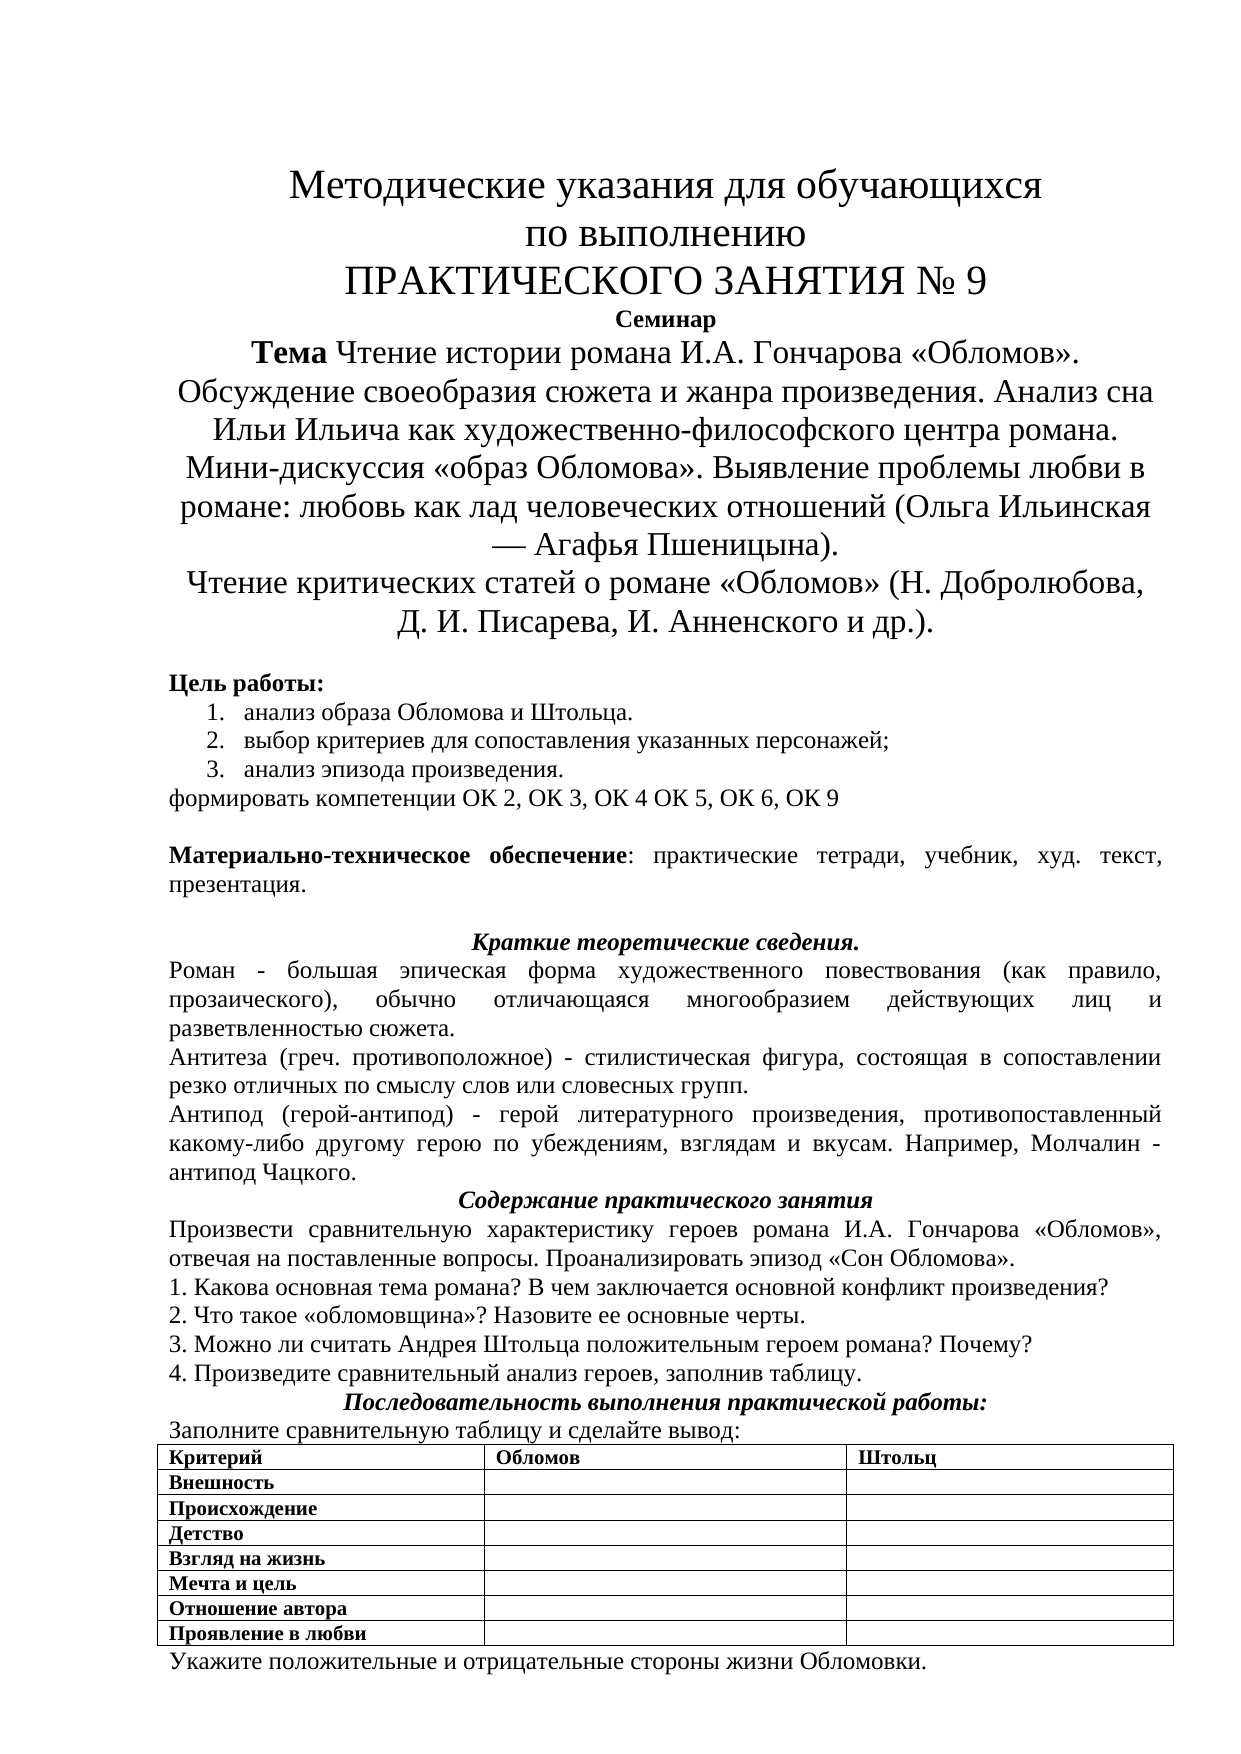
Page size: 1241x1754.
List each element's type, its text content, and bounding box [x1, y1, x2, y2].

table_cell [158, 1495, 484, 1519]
text Цель работы: [169, 668, 1162, 697]
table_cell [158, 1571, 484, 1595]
list анализ образа Обломова и Штольца. [206, 697, 1162, 725]
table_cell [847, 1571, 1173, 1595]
list анализ эпизода произведения. [206, 754, 1162, 783]
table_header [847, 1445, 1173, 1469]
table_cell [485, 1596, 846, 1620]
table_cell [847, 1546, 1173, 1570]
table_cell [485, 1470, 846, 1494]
text Семинар [169, 304, 1162, 332]
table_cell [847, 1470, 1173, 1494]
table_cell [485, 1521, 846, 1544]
list выбор критериев для сопоставления указанных персонажей; [206, 725, 1162, 754]
text Тема Чтение истории романа И.А. Гончарова «Обломов». Обсуждение своеобразия сюжета и жанра произведения. Анализ сна Ильи Ильича как художественно-философского центра романа. Мини-дискуссия «образ Обломова». Выявление проблемы любви в романе: любовь как лад человеческих отношений (Ольга Ильинская — Агафья Пшеницына). [169, 332, 1162, 562]
text Краткие теоретические сведения. [169, 927, 1162, 955]
text Роман - большая эпическая форма художественного повествования (как правило, прозаического), обычно отличающаяся многообразием действующих лиц и разветвленностью сюжета. [169, 955, 1162, 1042]
text Антипод (герой-антипод) - герой литературного произведения, противопоставленный какому-либо другому герою по убеждениям, взглядам и вкусам. Например, Молчалин - антипод Чацкого. [169, 1099, 1162, 1185]
text ПРАКТИЧЕСКОГО ЗАНЯТИЯ № 9 [169, 256, 1162, 304]
text Последовательность выполнения практической работы: [169, 1387, 1162, 1415]
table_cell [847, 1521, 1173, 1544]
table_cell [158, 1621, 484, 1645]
text Укажите положительные и отрицательные стороны жизни Обломовки. [169, 1646, 1162, 1675]
text Материально-техническое обеспечение: практические тетради, учебник, худ. текст, презентация. [169, 840, 1162, 898]
text Произвести сравнительную характеристику героев романа И.А. Гончарова «Обломов», отвечая на поставленные вопросы. Проанализировать эпизод «Сон Обломова». [169, 1214, 1162, 1272]
text Антитеза (греч. противоположное) - стилистическая фигура, состоящая в сопоставлении резко отличных по смыслу слов или словесных групп. [169, 1042, 1162, 1099]
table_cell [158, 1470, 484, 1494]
text Чтение критических статей о романе «Обломов» (Н. Добролюбова, Д. И. Писарева, И. Анненского и др.). [169, 562, 1162, 639]
text Заполните сравнительную таблицу и сделайте вывод: [169, 1415, 1162, 1444]
text формировать компетенции ОК 2, ОК 3, ОК 4 ОК 5, ОК 6, ОК 9 [169, 783, 1162, 812]
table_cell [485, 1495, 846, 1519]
text Методические указания для обучающихся [169, 160, 1162, 208]
text по выполнению [169, 208, 1162, 256]
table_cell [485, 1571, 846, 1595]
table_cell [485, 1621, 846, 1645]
text 1. Какова основная тема романа? В чем заключается основной конфликт произведения? [169, 1272, 1162, 1300]
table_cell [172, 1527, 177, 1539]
text 4. Произведите сравнительный анализ героев, заполнив таблицу. [169, 1358, 1162, 1387]
text 2. Что такое «обломовщина»? Назовите ее основные черты. [169, 1300, 1162, 1329]
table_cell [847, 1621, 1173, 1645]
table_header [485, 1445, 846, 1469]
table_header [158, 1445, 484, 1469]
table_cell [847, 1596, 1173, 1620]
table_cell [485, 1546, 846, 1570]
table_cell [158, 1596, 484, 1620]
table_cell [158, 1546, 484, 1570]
text Содержание практического занятия [169, 1185, 1162, 1214]
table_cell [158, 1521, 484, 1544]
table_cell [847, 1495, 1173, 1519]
text 3. Можно ли считать Андрея Штольца положительным героем романа? Почему? [169, 1329, 1162, 1358]
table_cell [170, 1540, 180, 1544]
